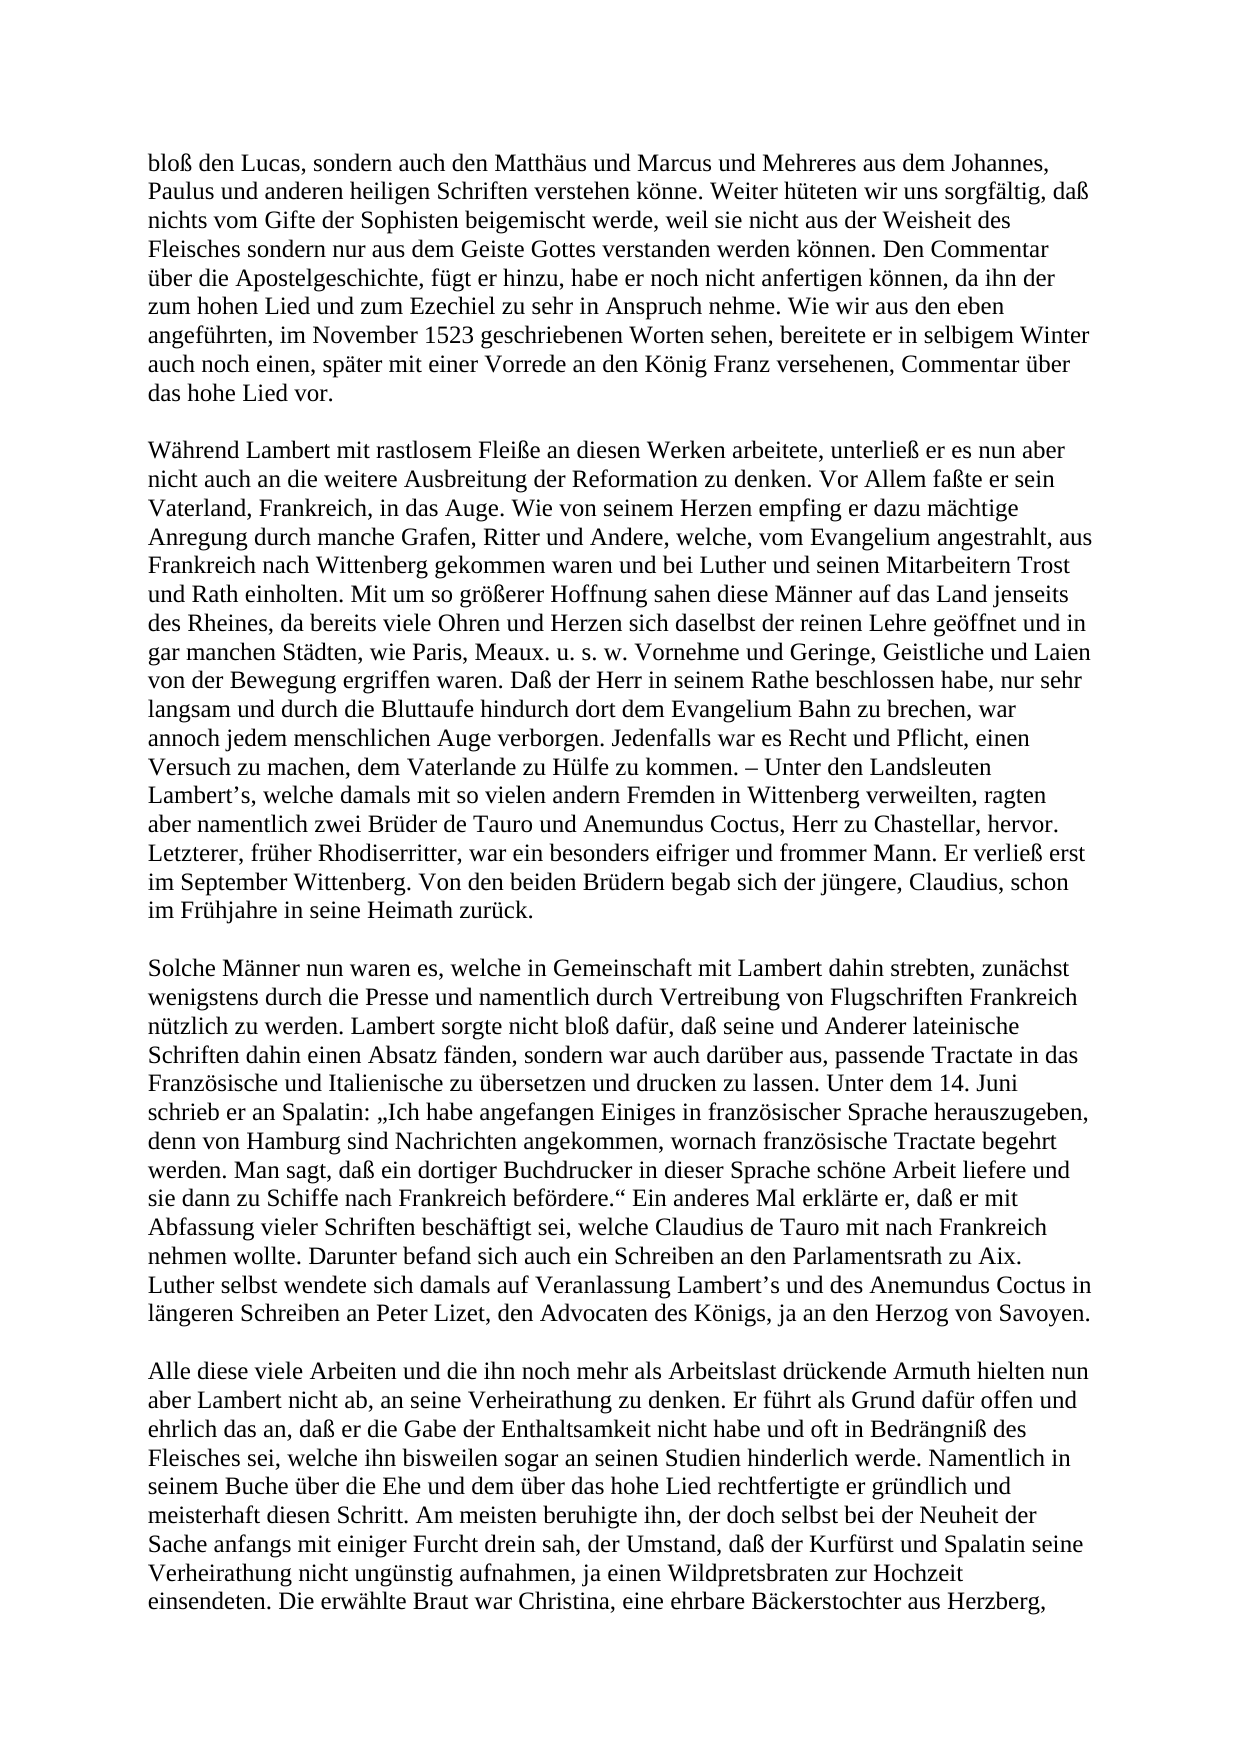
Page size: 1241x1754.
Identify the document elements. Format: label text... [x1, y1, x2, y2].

text Solche Männer nun waren es, welche in Gemeinschaft mit Lambert dahin strebten, zunächst wenigstens durch die Presse und namentlich durch Vertreibung von Flugschriften Frankreich nützlich zu werden. Lambert sorgte nicht bloß dafür, daß seine und Anderer lateinische Schriften dahin einen Absatz fänden, sondern war auch darüber aus, passende Tractate in das Französische und Italienische zu übersetzen und drucken zu lassen. Unter dem 14. Juni schrieb er an Spalatin: „Ich habe angefangen Einiges in französischer Sprache herauszugeben, denn von Hamburg sind Nachrichten angekommen, wornach französische Tractate begehrt werden. Man sagt, daß ein dortiger Buchdrucker in dieser Sprache schöne Arbeit liefere und sie dann zu Schiffe nach Frankreich befördere.“ Ein anderes Mal erklärte er, daß er mit Abfassung vieler Schriften beschäftigt sei, welche Claudius de Tauro mit nach Frankreich nehmen wollte. Darunter befand sich auch ein Schreiben an den Parlamentsrath zu Aix. Luther selbst wendete sich damals auf Veranlassung Lambert’s und des Anemundus Coctus in längeren Schreiben an Peter Lizet, den Advocaten des Königs, ja an den Herzog von Savoyen. [148, 953, 1093, 1327]
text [148, 148, 1093, 406]
text Während Lambert mit rastlosem Fleiße an diesen Werken arbeitete, unterließ er es nun aber nicht auch an die weitere Ausbreitung der Reformation zu denken. Vor Allem faßte er sein Vaterland, Frankreich, in das Auge. Wie von seinem Herzen empfing er dazu mächtige Anregung durch manche Grafen, Ritter und Andere, welche, vom Evangelium angestrahlt, aus Frankreich nach Wittenberg gekommen waren und bei Luther und seinen Mitarbeitern Trost und Rath einholten. Mit um so größerer Hoffnung sahen diese Männer auf das Land jenseits des Rheines, da bereits viele Ohren und Herzen sich daselbst der reinen Lehre geöffnet und in gar manchen Städten, wie Paris, Meaux. u. s. w. Vornehme und Geringe, Geistliche und Laien von der Bewegung ergriffen waren. Daß der Herr in seinem Rathe beschlossen habe, nur sehr langsam und durch die Bluttaufe hindurch dort dem Evangelium Bahn zu brechen, war annoch jedem menschlichen Auge verborgen. Jedenfalls war es Recht und Pflicht, einen Versuch zu machen, dem Vaterlande zu Hülfe zu kommen. – Unter den Landsleuten Lambert’s, welche damals mit so vielen andern Fremden in Wittenberg verweilten, ragten aber namentlich zwei Brüder de Tauro und Anemundus Coctus, Herr zu Chastellar, hervor. Letzterer, früher Rhodiserritter, war ein besonders eifriger und frommer Mann. Er verließ erst im September Wittenberg. Von den beiden Brüdern begab sich der jüngere, Claudius, schon im Frühjahre in seine Heimath zurück. [148, 436, 1093, 924]
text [148, 1356, 1093, 1615]
